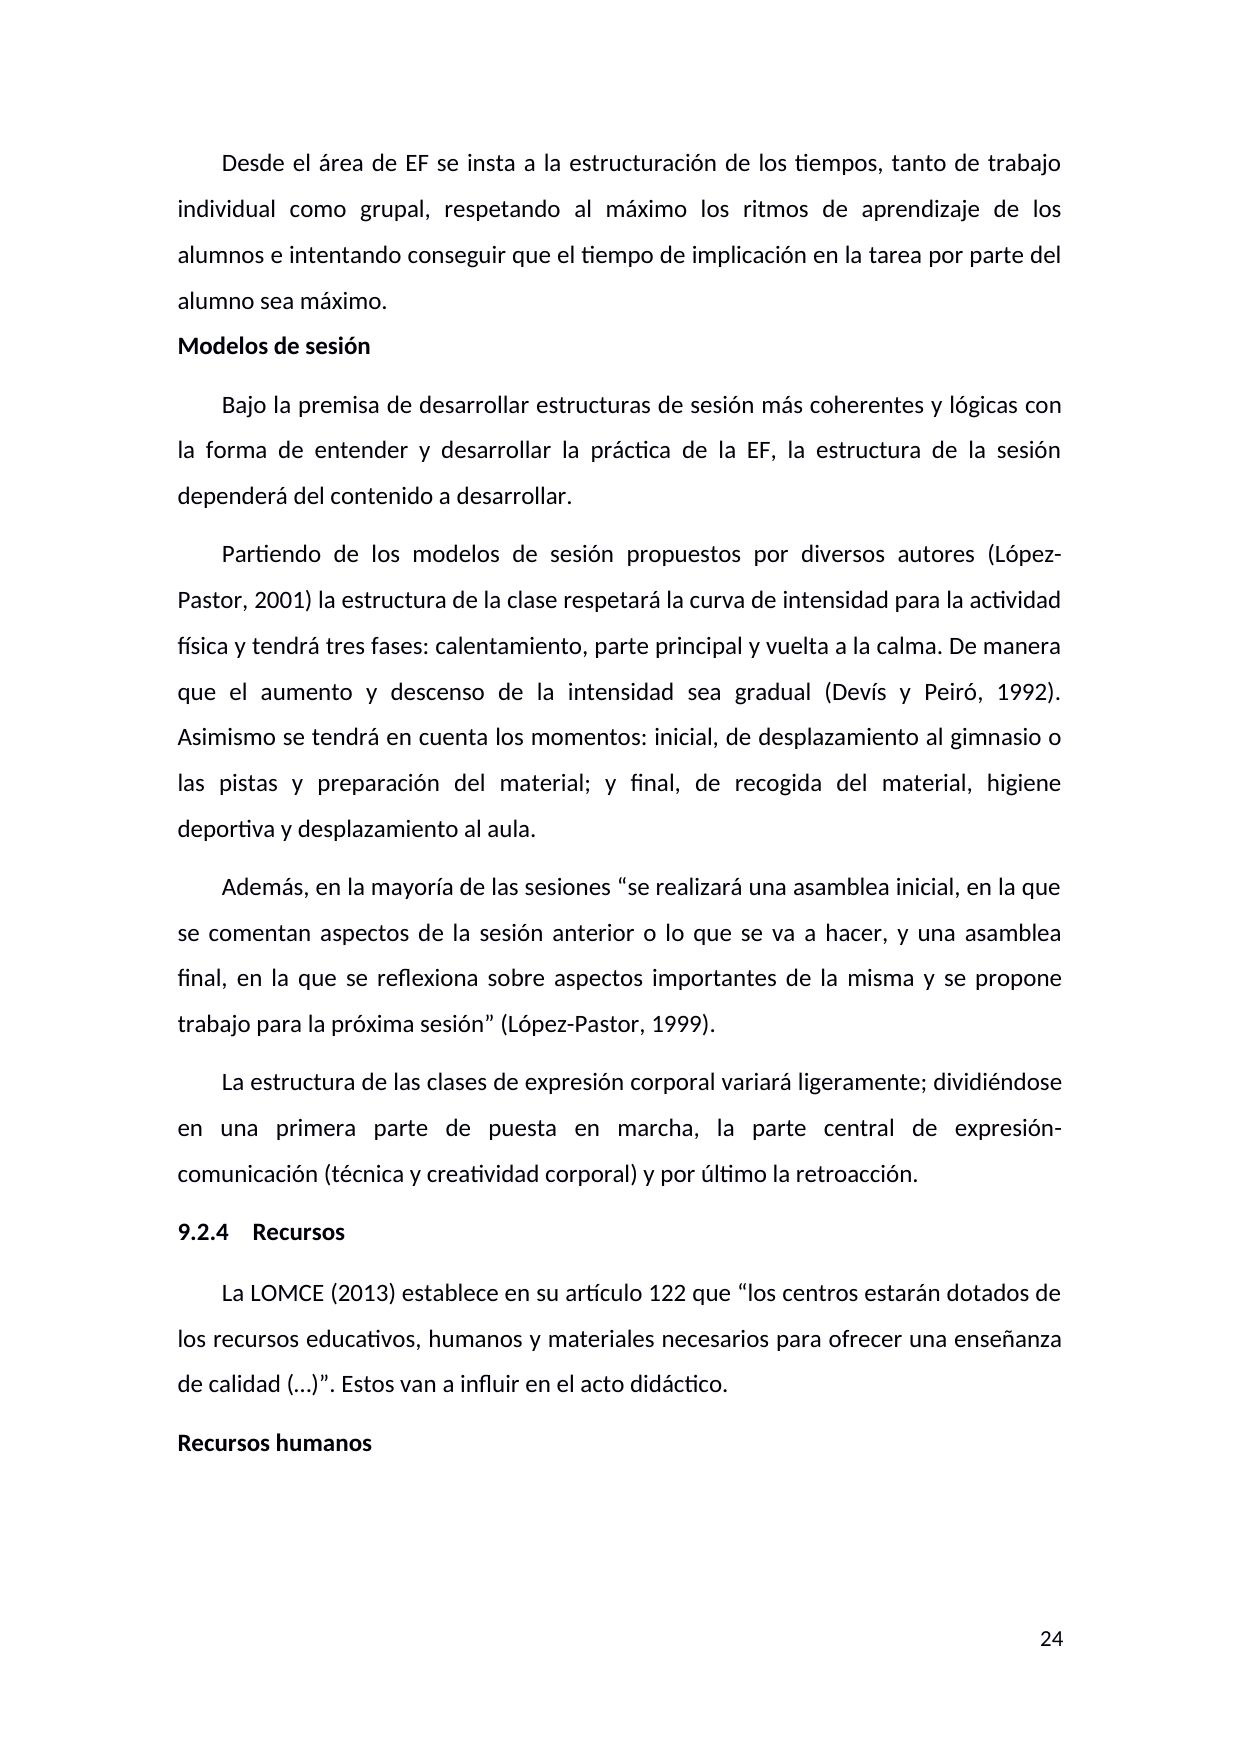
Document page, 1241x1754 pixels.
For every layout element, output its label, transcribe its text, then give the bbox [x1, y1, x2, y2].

subtitle Recursos [177, 1216, 1063, 1247]
text Recursos humanos [177, 1427, 1063, 1457]
list Modelos de sesión [177, 331, 1063, 361]
text Partiendo de los modelos de sesión propuestos por diversos autores (López-Pastor, 2001) la estructura de la clase respetará la curva de intensidad para la actividad física y tendrá tres fases: calentamiento, parte principal y vuelta a la calma. De manera que el aumento y descenso de la intensidad sea gradual (Devís y Peiró, 1992). Asimismo se tendrá en cuenta los momentos: inicial, de desplazamiento al gimnasio o las pistas y preparación del material; y final, de recogida del material, higiene deportiva y desplazamiento al aula. [177, 538, 1063, 843]
text La LOMCE (2013) establece en su artículo 122 que “los centros estarán dotados de los recursos educativos, humanos y materiales necesarios para ofrecer una enseñanza de calidad (…)”. Estos van a influir en el acto didáctico. [177, 1277, 1063, 1399]
text Bajo la premisa de desarrollar estructuras de sesión más coherentes y lógicas con la forma de entender y desarrollar la práctica de la EF, la estructura de la sesión dependerá del contenido a desarrollar. [177, 389, 1063, 511]
text Además, en la mayoría de las sesiones “se realizará una asamblea inicial, en la que se comentan aspectos de la sesión anterior o lo que se va a hacer, y una asamblea final, en la que se reflexiona sobre aspectos importantes de la misma y se propone trabajo para la próxima sesión” (López-Pastor, 1999). [177, 871, 1063, 1039]
list Desde el área de EF se insta a la estructuración de los tiempos, tanto de trabajo individual como grupal, respetando al máximo los ritmos de aprendizaje de los alumnos e intentando conseguir que el tiempo de implicación en la tarea por parte del alumno sea máximo. [177, 148, 1063, 315]
text La estructura de las clases de expresión corporal variará ligeramente; dividiéndose en una primera parte de puesta en marcha, la parte central de expresión-comunicación (técnica y creatividad corporal) y por último la retroacción. [177, 1066, 1063, 1188]
